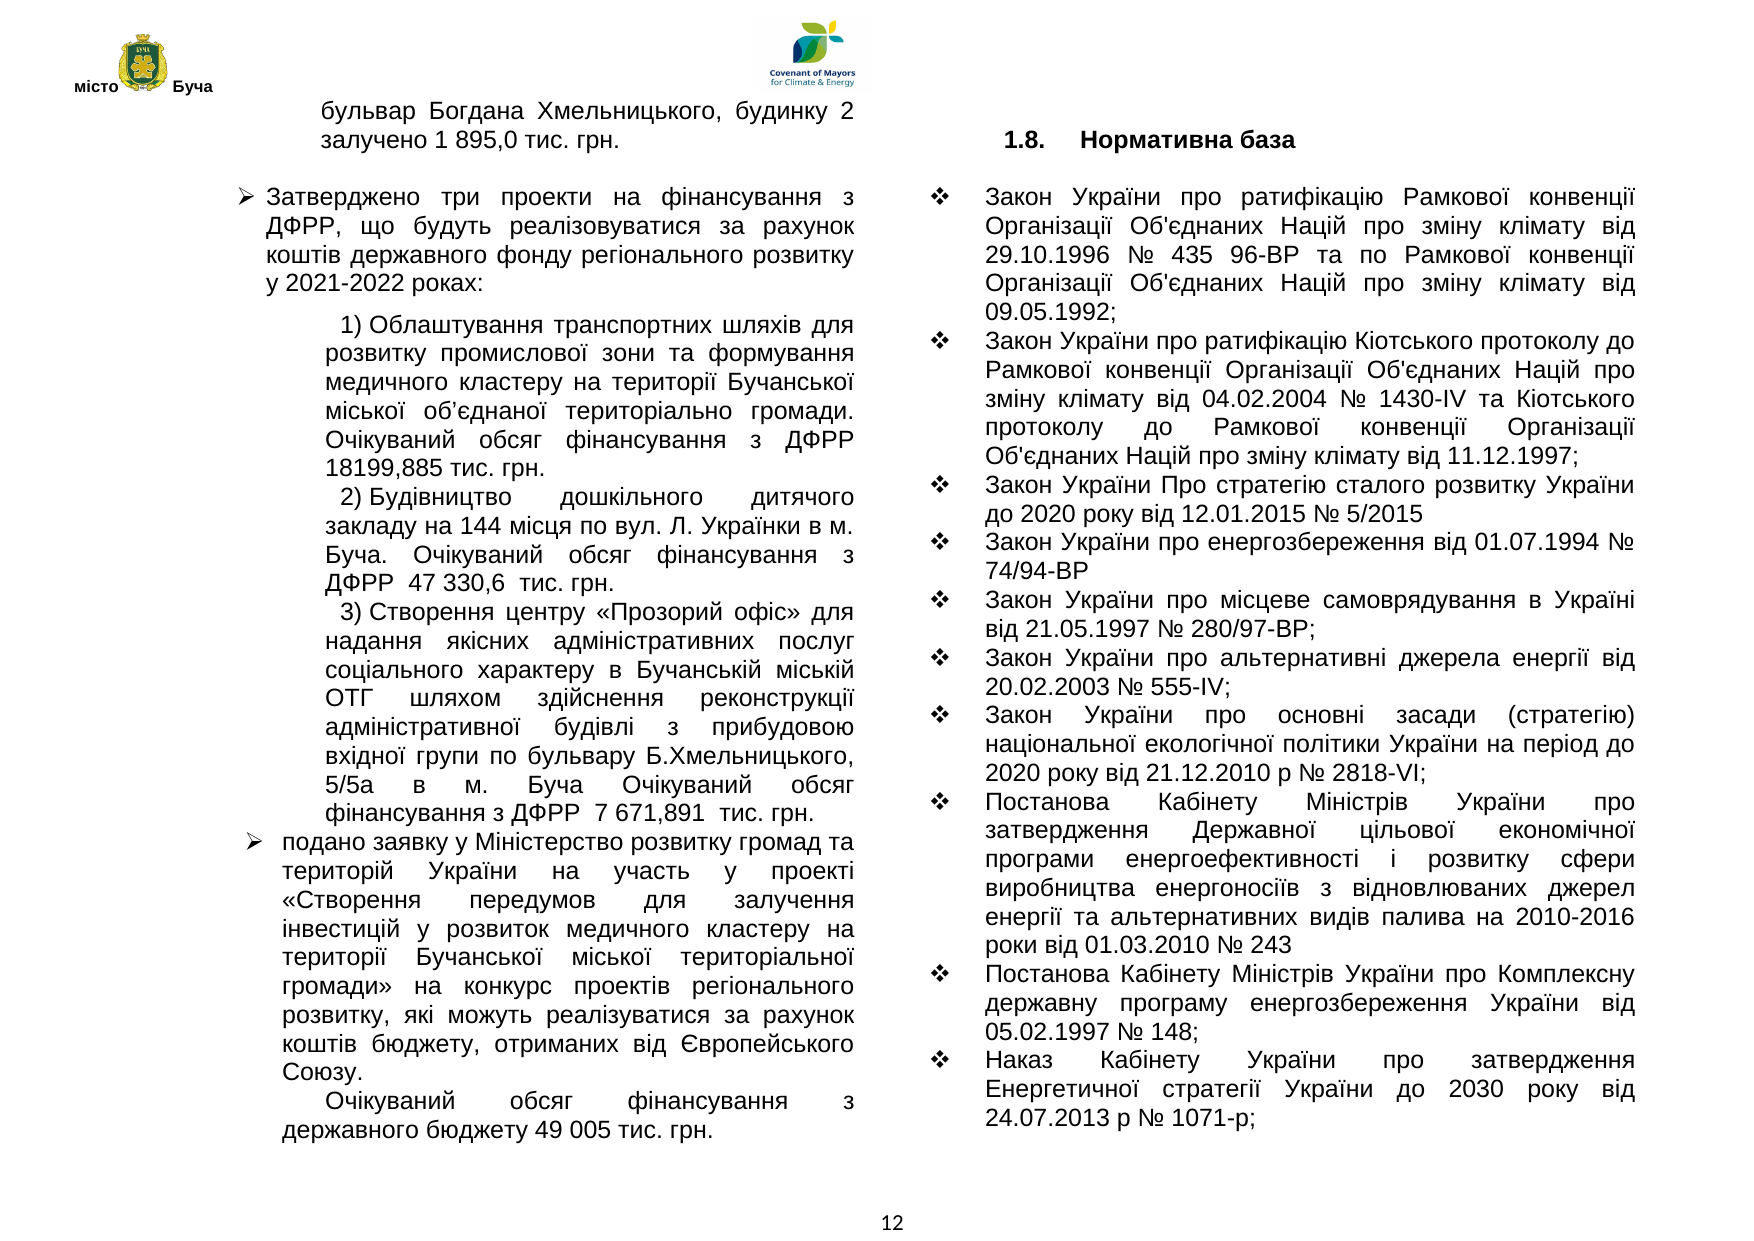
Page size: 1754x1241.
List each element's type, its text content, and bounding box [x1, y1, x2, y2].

list Закон України про ратифікацію Рамкової конвенції Організації Об'єднаних Націй про зміну клімату від 29.10.1996 № 435 96-ВР та по Рамкової конвенції Організації Об'єднаних Націй про зміну клімату від 09.05.1992; [928, 182, 1636, 326]
list Будівництво дошкільного дитячого закладу на 144 місця по вул. Л. Українки в м. Буча. Очікуваний обсяг фінансування з ДФРР 47 330,6 тис. грн. [325, 482, 855, 597]
list Закон України про енергозбереження від 01.07.1994 № 74/94-ВР [928, 527, 1636, 585]
list Затверджено три проекти на фінансування з ДФРР, що будуть реалізовуватися за рахунок коштів державного фонду регіонального розвитку у 2021-2022 роках: [236, 182, 855, 297]
list Наказ Кабінету України про затвердження Енергетичної стратегії України до 2030 року від 24.07.2013 р № 1071-р; [928, 1046, 1636, 1132]
list Закон України про альтернативні джерела енергії від 20.02.2003 № 555-IV; [928, 643, 1636, 700]
list Очікуваний обсяг фінансування з державного бюджету 49 005 тис. грн. [282, 1086, 855, 1143]
list Постанова Кабінету Міністрів України про Комплексну державну програму енергозбереження України від 05.02.1997 № 148; [928, 959, 1636, 1046]
list Закон України про ратифікацію Кіотського протоколу до Рамкової конвенції Організації Об'єднаних Націй про зміну клімату від 04.02.2004 № 1430-IV та Кіотського протоколу до Рамкової конвенції Організації Об'єднаних Націй про зміну клімату від 11.12.1997; [928, 326, 1636, 470]
list Створення центру «Прозорий офіс» для надання якісних адміністративних послуг соціального характеру в Бучанській міській ОТГ шляхом здійснення реконструкції адміністративної будівлі з прибудовою вхідної групи по бульвару Б.Хмельницького, 5/5а в м. Буча Очікуваний обсяг фінансування з ДФРР 7 671,891 тис. грн. [325, 597, 855, 827]
list Постанова Кабінету Міністрів України про затвердження Державної цільової економічної програми енергоефективності і розвитку сфери виробництва енергоносіїв з відновлюваних джерел енергії та альтернативних видів палива на 2010-2016 роки від 01.03.2010 № 243 [928, 787, 1636, 959]
list Закон України про основні засади (стратегію) національної екологічної політики України на період до 2020 року від 21.12.2010 р № 2818-VI; [928, 700, 1636, 787]
text 1.8. Нормативна база [928, 124, 1636, 153]
picture [752, 14, 872, 93]
list Закон України Про стратегію сталого розвитку України до 2020 року від 12.01.2015 № 5/2015 [928, 470, 1636, 527]
list подано заявку у Міністерство розвитку громад та територій України на участь у проекті «Створення передумов для залучення інвестицій у розвиток медичного кластеру на території Бучанської міської територіальної громади» на конкурс проектів регіонального розвитку, які можуть реалізуватися за рахунок коштів бюджету, отриманих від Європейського Союзу. [244, 827, 855, 1086]
list Закон України про місцеве самоврядування в Україні від 21.05.1997 № 280/97-ВР; [928, 585, 1636, 643]
picture [118, 34, 168, 93]
list Облаштування транспортних шляхів для розвитку промислової зони та формування медичного кластеру на території Бучанської міської об’єднаної територіально громади. Очікуваний обсяг фінансування з ДФРР 18199,885 тис. грн. [325, 310, 855, 482]
